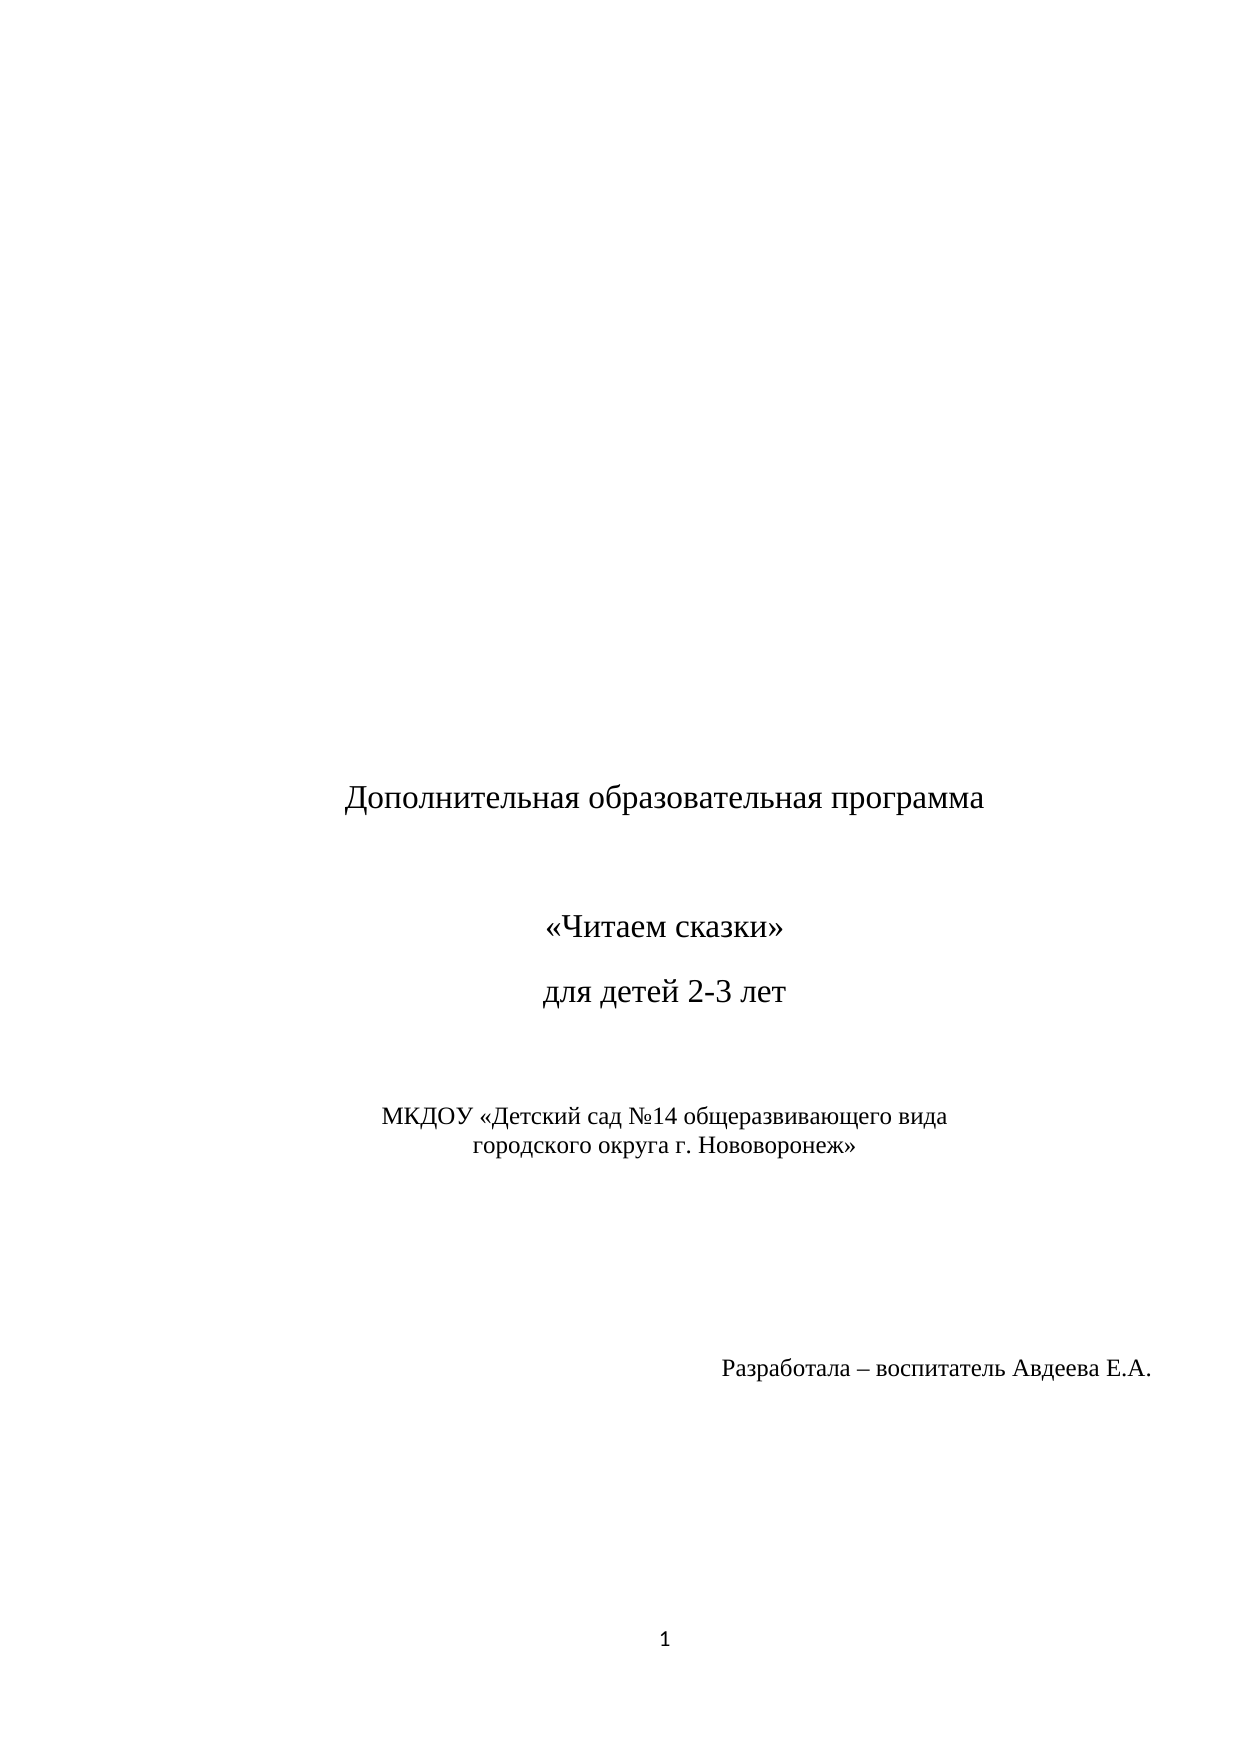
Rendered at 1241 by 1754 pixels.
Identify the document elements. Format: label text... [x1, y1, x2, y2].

text городского округа г. Нововоронеж» [177, 1130, 1152, 1159]
text Разработала – воспитатель Авдеева Е.А. [177, 1353, 1152, 1382]
text «Читаем сказки» [177, 907, 1152, 945]
text Дополнительная образовательная программа [177, 777, 1152, 815]
text МКДОУ «Детский сад №14 общеразвивающего вида [177, 1101, 1152, 1130]
text для детей 2-3 лет [177, 972, 1152, 1010]
